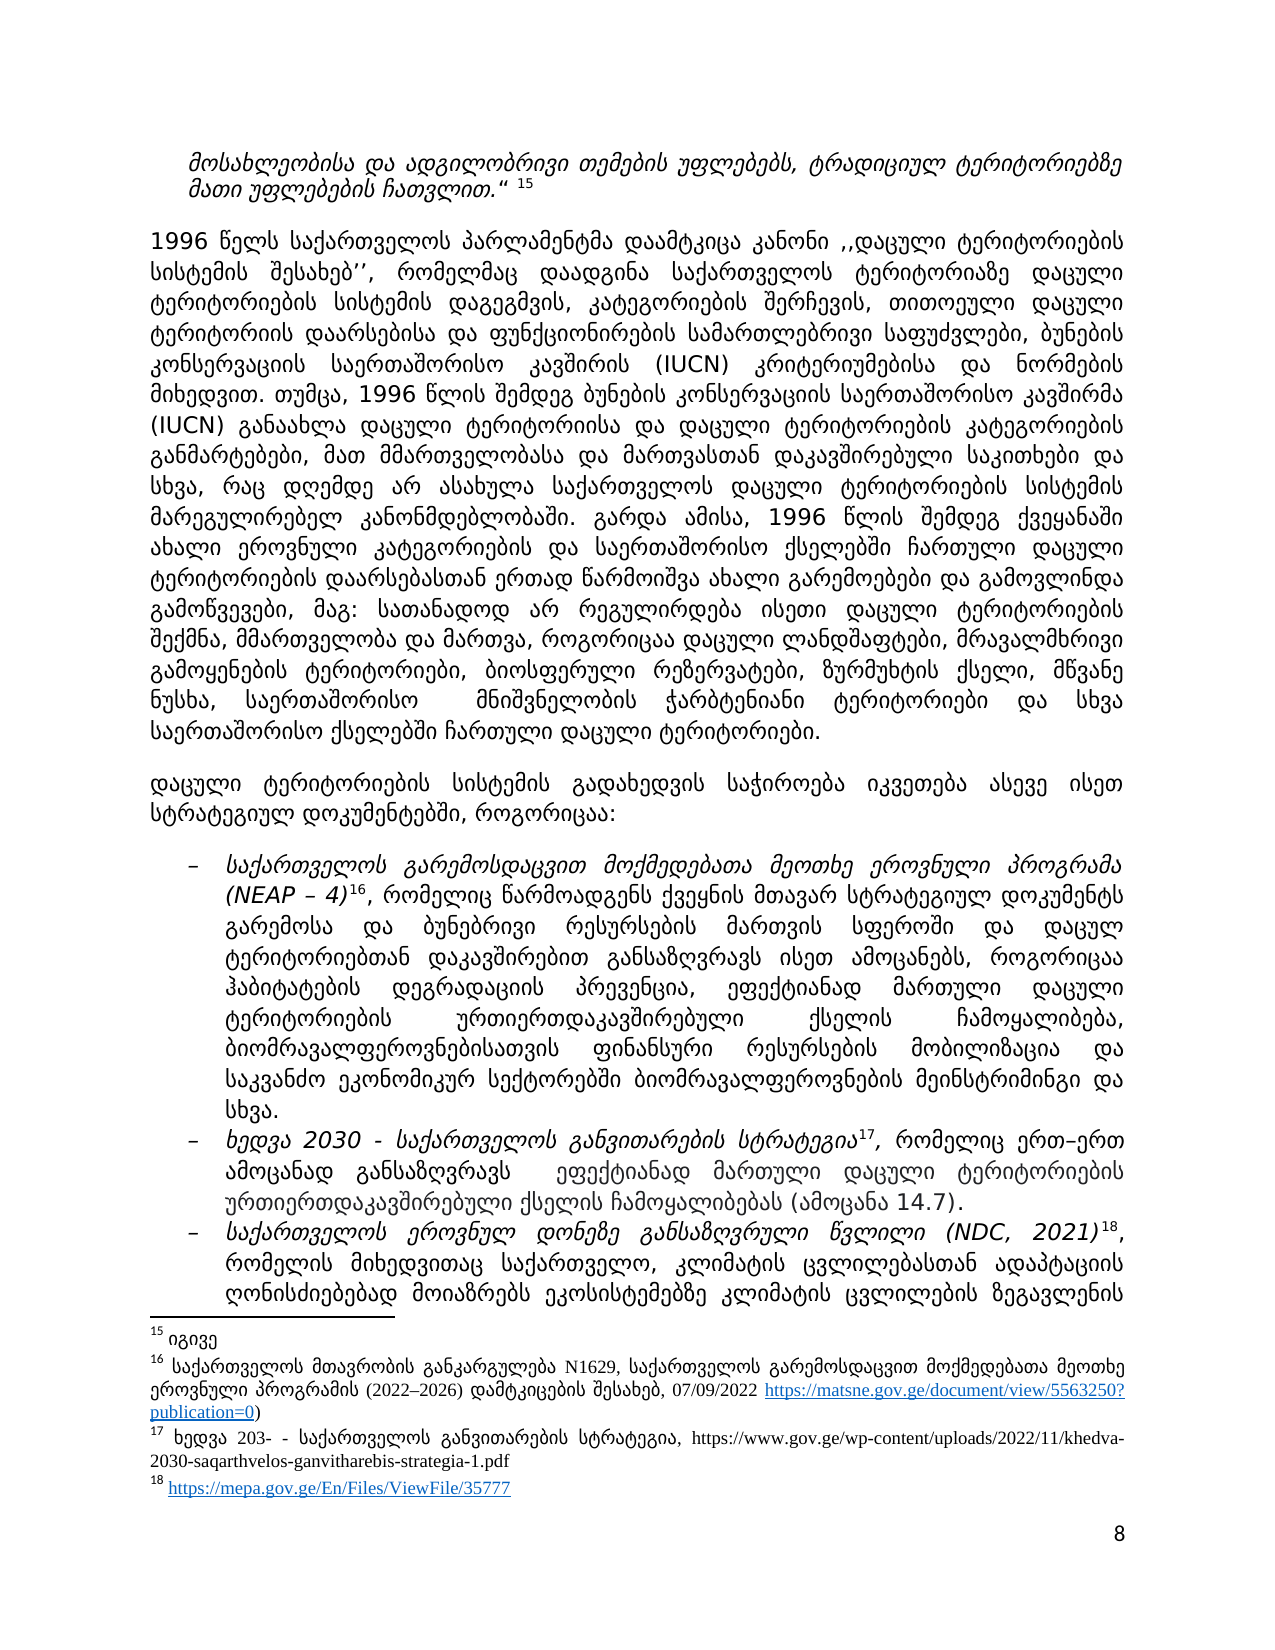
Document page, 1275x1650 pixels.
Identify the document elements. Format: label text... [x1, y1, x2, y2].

text 1996 წელს საქართველოს პარლამენტმა დაამტკიცა კანონი ,,დაცული ტერიტორიების სისტემის შესახებ’’, რომელმაც დაადგინა საქართველოს ტერიტორიაზე დაცული ტერიტორიების სისტემის დაგეგმვის, კატეგორიების შერჩევის, თითოეული დაცული ტერიტორიის დაარსებისა და ფუნქციონირების სამართლებრივი საფუძვლები, ბუნების კონსერვაციის საერთაშორისო კავშირის (IUCN) კრიტერიუმებისა და ნორმების მიხედვით. თუმცა, 1996 წლის შემდეგ ბუნების კონსერვაციის საერთაშორისო კავშირმა (IUCN) განაახლა დაცული ტერიტორიისა და დაცული ტერიტორიების კატეგორიების განმარტებები, მათ მმართველობასა და მართვასთან დაკავშირებული საკითხები და სხვა, რაც დღემდე არ ასახულა საქართველოს დაცული ტერიტორიების სისტემის მარეგულირებელ კანონმდებლობაში. გარდა ამისა, 1996 წლის შემდეგ ქვეყანაში ახალი ეროვნული კატეგორიების და საერთაშორისო ქსელებში ჩართული დაცული ტერიტორიების დაარსებასთან ერთად წარმოიშვა ახალი გარემოებები და გამოვლინდა გამოწვევები, მაგ: სათანადოდ არ რეგულირდება ისეთი დაცული ტერიტორიების შექმნა, მმართველობა და მართვა, როგორიცაა დაცული ლანდშაფტები, მრავალმხრივი გამოყენების ტერიტორიები, ბიოსფერული რეზერვატები, ზურმუხტის ქსელი, მწვანე ნუსხა, საერთაშორისო მნიშვნელობის ჭარბტენიანი ტერიტორიები და სხვა საერთაშორისო ქსელებში ჩართული დაცული ტერიტორიები. [150, 228, 1125, 745]
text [187, 150, 1125, 203]
list საქართველოს გარემოსდაცვით მოქმედებათა მეოთხე ეროვნული პროგრამა (NEAP – 4), რომელიც წარმოადგენს ქვეყნის მთავარ სტრატეგიულ დოკუმენტს გარემოსა და ბუნებრივი რესურსების მართვის სფეროში და დაცულ ტერიტორიებთან დაკავშირებით განსაზღვრავს ისეთ ამოცანებს, როგორიცაა ჰაბიტატების დეგრადაციის პრევენცია, ეფექტიანად მართული დაცული ტერიტორიების ურთიერთდაკავშირებული ქსელის ჩამოყალიბება, ბიომრავალფეროვნებისათვის ფინანსური რესურსების მობილიზაცია და საკვანძო ეკონომიკურ სექტორებში ბიომრავალფეროვნების მეინსტრიმინგი და სხვა. [187, 852, 1125, 1123]
list ხედვა 2030 - საქართველოს განვითარების სტრატეგია, რომელიც ერთ–ერთ ამოცანად განსაზღვრავს ეფექტიანად მართული დაცული ტერიტორიების ურთიერთდაკავშირებული ქსელის ჩამოყალიბებას (ამოცანა 14.7). [187, 1127, 1125, 1215]
text დაცული ტერიტორიების სისტემის გადახედვის საჭიროება იკვეთება ასევე ისეთ სტრატეგიულ დოკუმენტებში, როგორიცაა: [150, 770, 1125, 827]
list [187, 1219, 1125, 1307]
